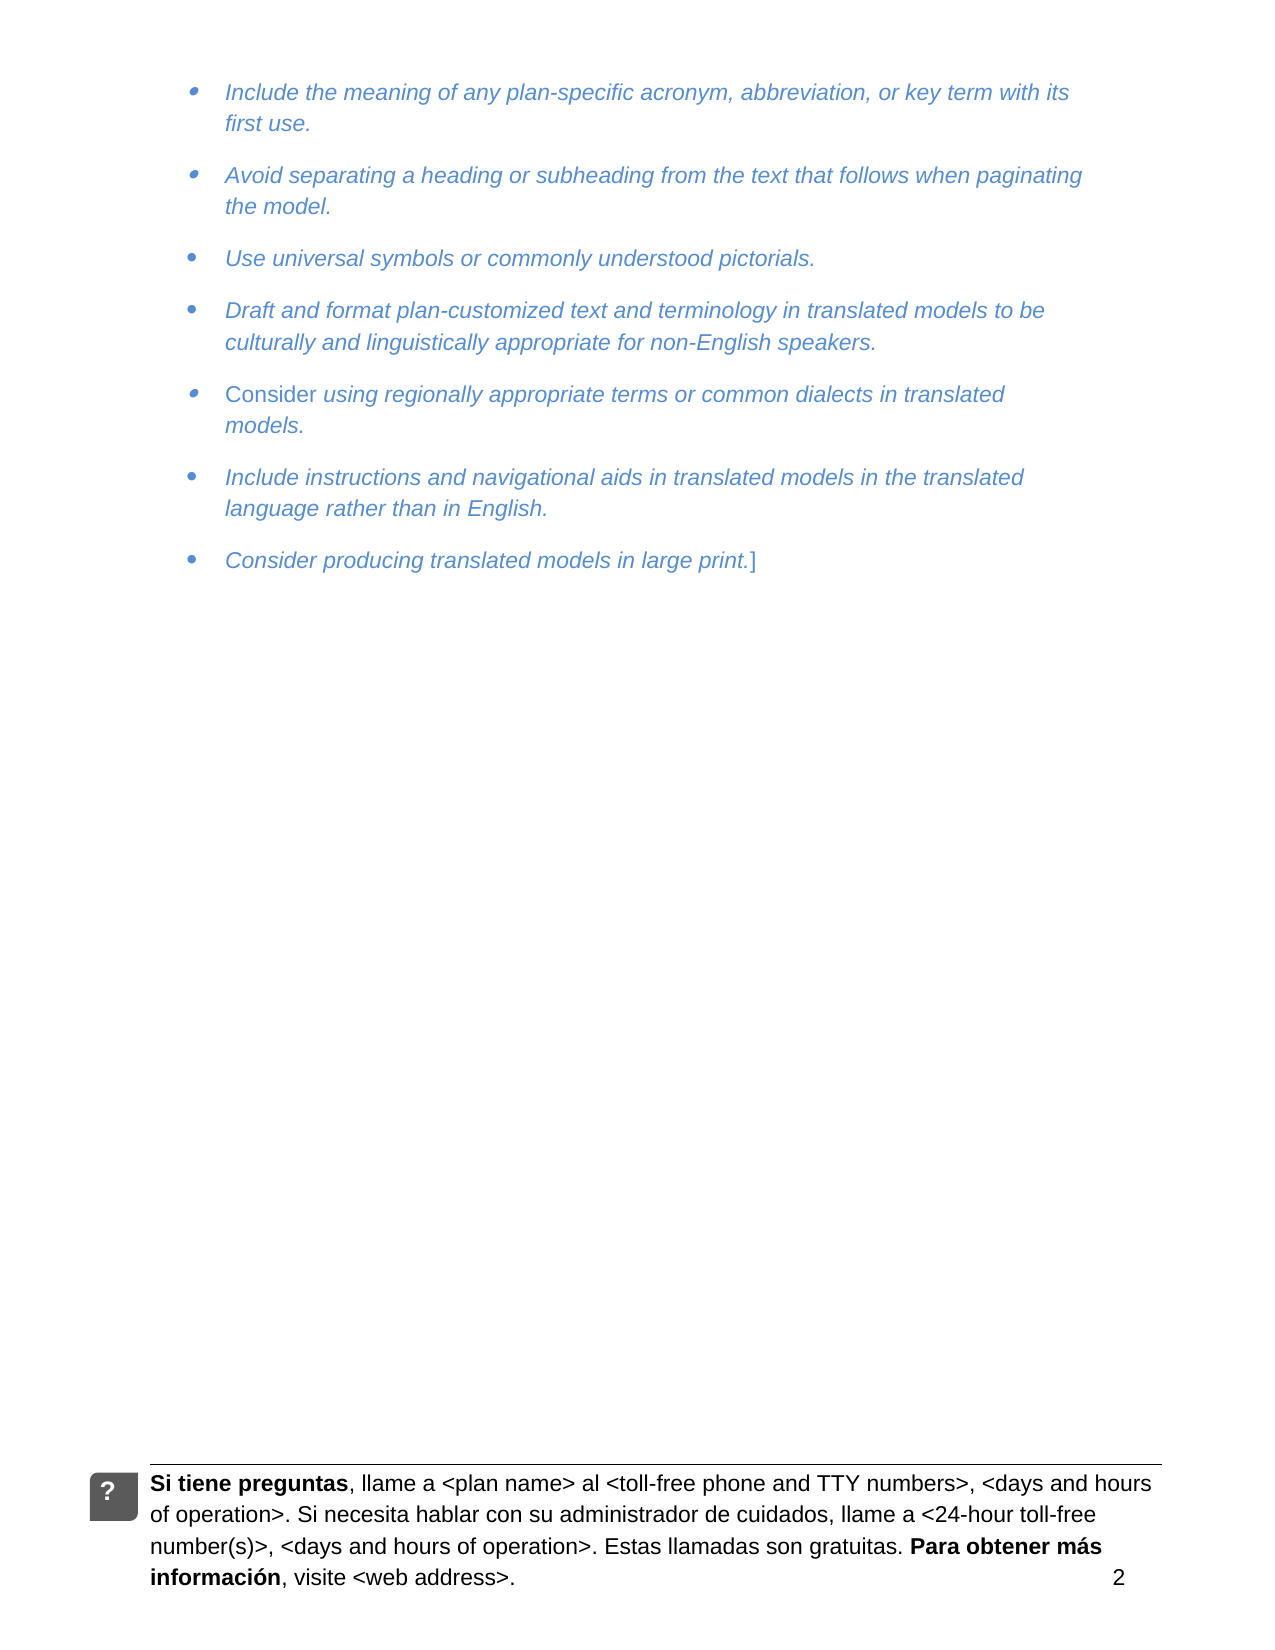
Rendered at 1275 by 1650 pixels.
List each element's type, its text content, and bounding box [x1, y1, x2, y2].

list Use universal symbols or commonly understood pictorials. [187, 242, 1087, 273]
list Consider using regionally appropriate terms or common dialects in translated models. [187, 377, 1087, 439]
list Draft and format plan-customized text and terminology in translated models to be culturally and linguistically appropriate for non-English speakers. [187, 294, 1087, 356]
list Consider producing translated models in large print.] [187, 544, 1087, 575]
list Include instructions and navigational aids in translated models in the translated language rather than in English. [187, 460, 1087, 523]
list Include the meaning of any plan-specific acronym, abbreviation, or key term with its first use. [187, 75, 1087, 137]
list Avoid separating a heading or subheading from the text that follows when paginating the model. [187, 158, 1087, 221]
